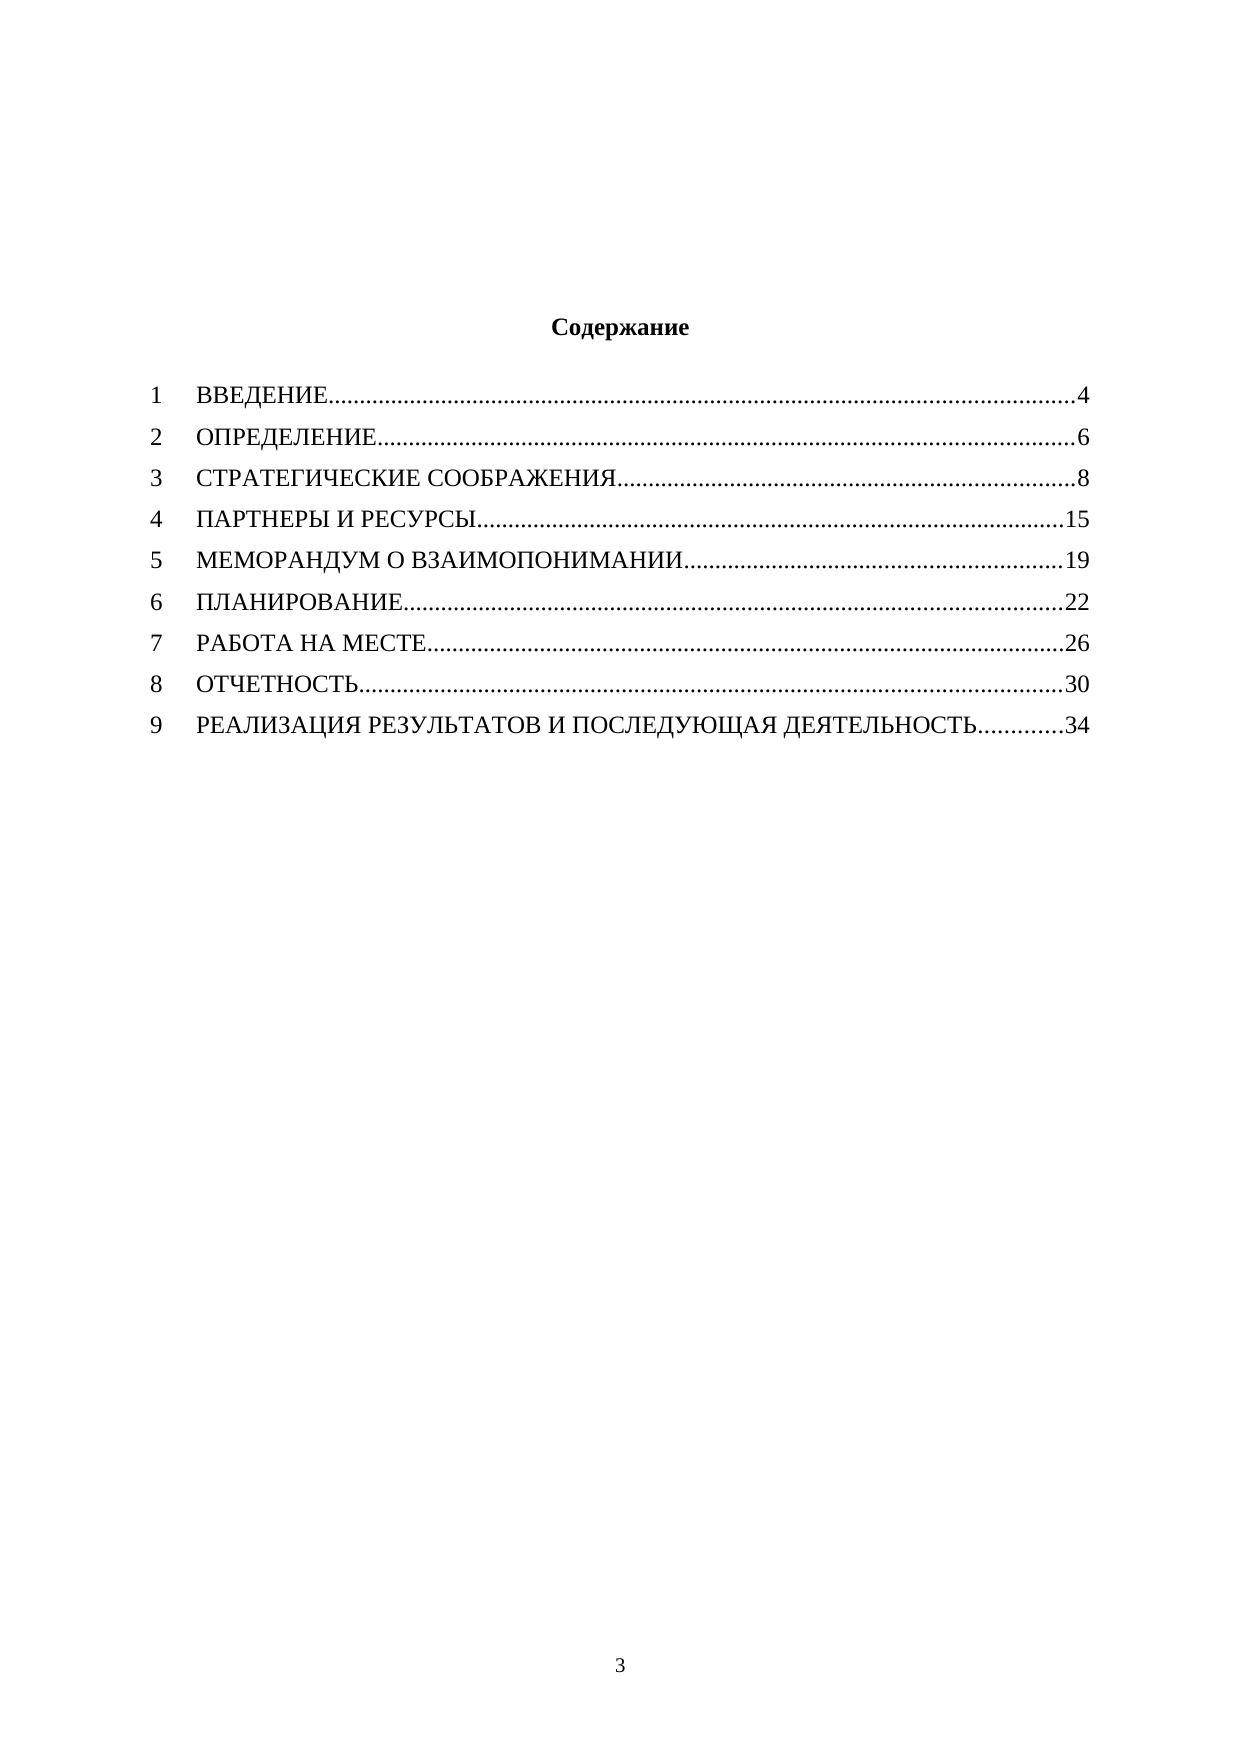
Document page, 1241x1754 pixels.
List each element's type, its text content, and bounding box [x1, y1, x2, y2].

text 6 ПЛАНИРОВАНИЕ 22 [150, 587, 1090, 616]
text 9 РЕАЛИЗАЦИЯ РЕЗУЛЬТАТОВ И ПОСЛЕДУЮЩАЯ ДЕЯТЕЛЬНОСТЬ 34 [150, 711, 1090, 739]
text 7 РАБОТА НА МЕСТЕ 26 [150, 628, 1090, 657]
text 1 ВВЕДЕНИЕ 4 [150, 381, 1090, 409]
text 5 МЕМОРАНДУМ О ВЗАИМОПОНИМАНИИ 19 [150, 546, 1090, 574]
text 4 ПАРТНЕРЫ И РЕСУРСЫ 15 [150, 504, 1090, 533]
text 8 ОТЧЕТНОСТЬ 30 [150, 669, 1090, 698]
text Содержание [150, 312, 1090, 341]
text 3 СТРАТЕГИЧЕСКИЕ СООБРАЖЕНИЯ 8 [150, 463, 1090, 492]
text 2 ОПРЕДЕЛЕНИЕ 6 [150, 422, 1090, 451]
